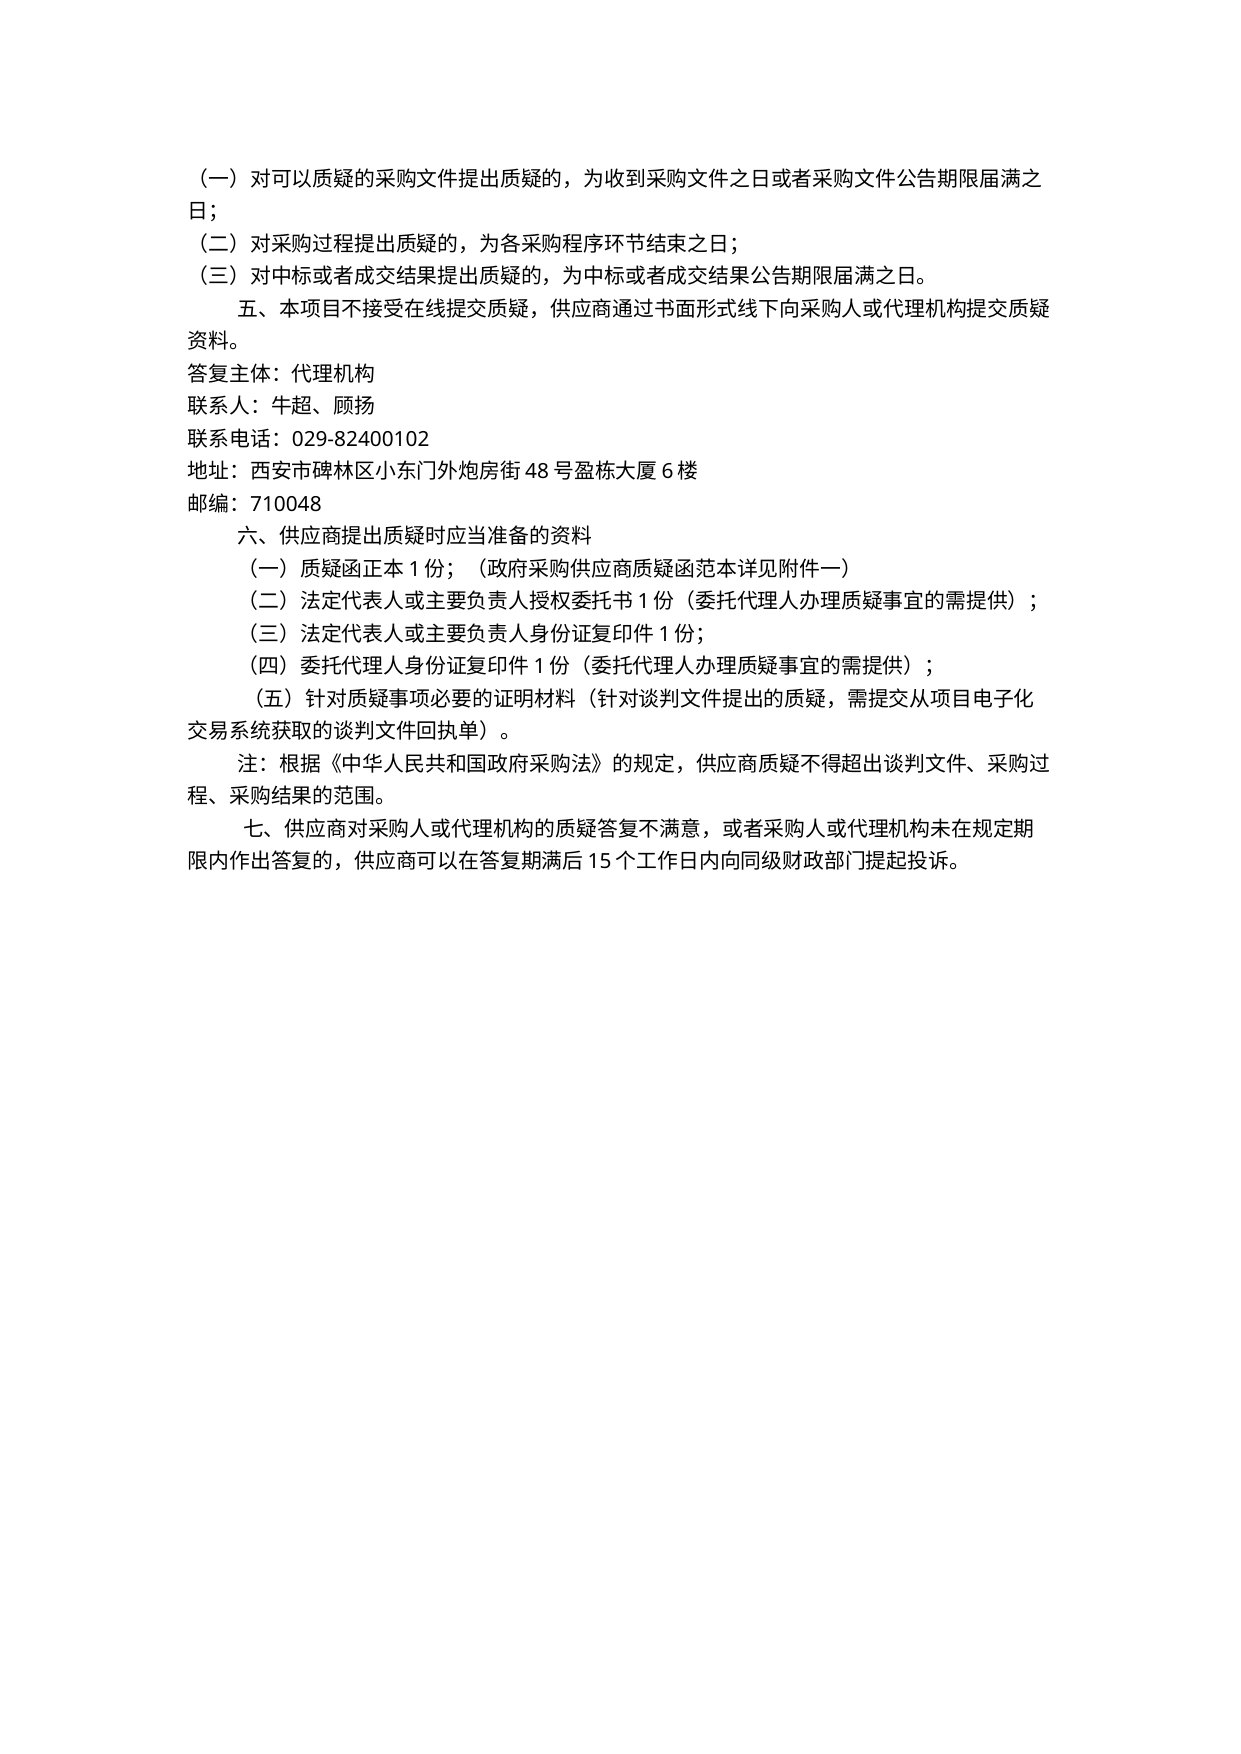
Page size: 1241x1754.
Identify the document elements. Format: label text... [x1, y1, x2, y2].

text 六、供应商提出质疑时应当准备的资料 [187, 519, 1053, 552]
text 七、供应商对采购人或代理机构的质疑答复不满意，或者采购人或代理机构未在规定期限内作出答复的，供应商可以在答复期满后15个工作日内向同级财政部门提起投诉。 [187, 812, 1053, 877]
text 联系人：牛超、顾扬 [187, 389, 1053, 422]
text 注：根据《中华人民共和国政府采购法》的规定，供应商质疑不得超出谈判文件、采购过程、采购结果的范围。 [187, 747, 1053, 812]
text （三）对中标或者成交结果提出质疑的，为中标或者成交结果公告期限届满之日。 [187, 259, 1053, 292]
text （二）对采购过程提出质疑的，为各采购程序环节结束之日； [187, 227, 1053, 259]
text 地址：西安市碑林区小东门外炮房街48号盈栋大厦6楼 [187, 454, 1053, 487]
text （一）质疑函正本1份；（政府采购供应商质疑函范本详见附件一） [187, 552, 1053, 584]
text （一）对可以质疑的采购文件提出质疑的，为收到采购文件之日或者采购文件公告期限届满之日； [187, 162, 1053, 227]
text 联系电话：029-82400102 [187, 422, 1053, 454]
text 邮编：710048 [187, 487, 1053, 519]
text （二）法定代表人或主要负责人授权委托书1份（委托代理人办理质疑事宜的需提供）； [187, 584, 1053, 617]
text 答复主体：代理机构 [187, 357, 1053, 389]
text （五）针对质疑事项必要的证明材料（针对谈判文件提出的质疑，需提交从项目电子化交易系统获取的谈判文件回执单）。 [187, 682, 1053, 747]
text （三）法定代表人或主要负责人身份证复印件1份； [187, 617, 1053, 649]
text （四）委托代理人身份证复印件1份（委托代理人办理质疑事宜的需提供）； [187, 649, 1053, 682]
text 五、本项目不接受在线提交质疑，供应商通过书面形式线下向采购人或代理机构提交质疑资料。 [187, 292, 1053, 357]
